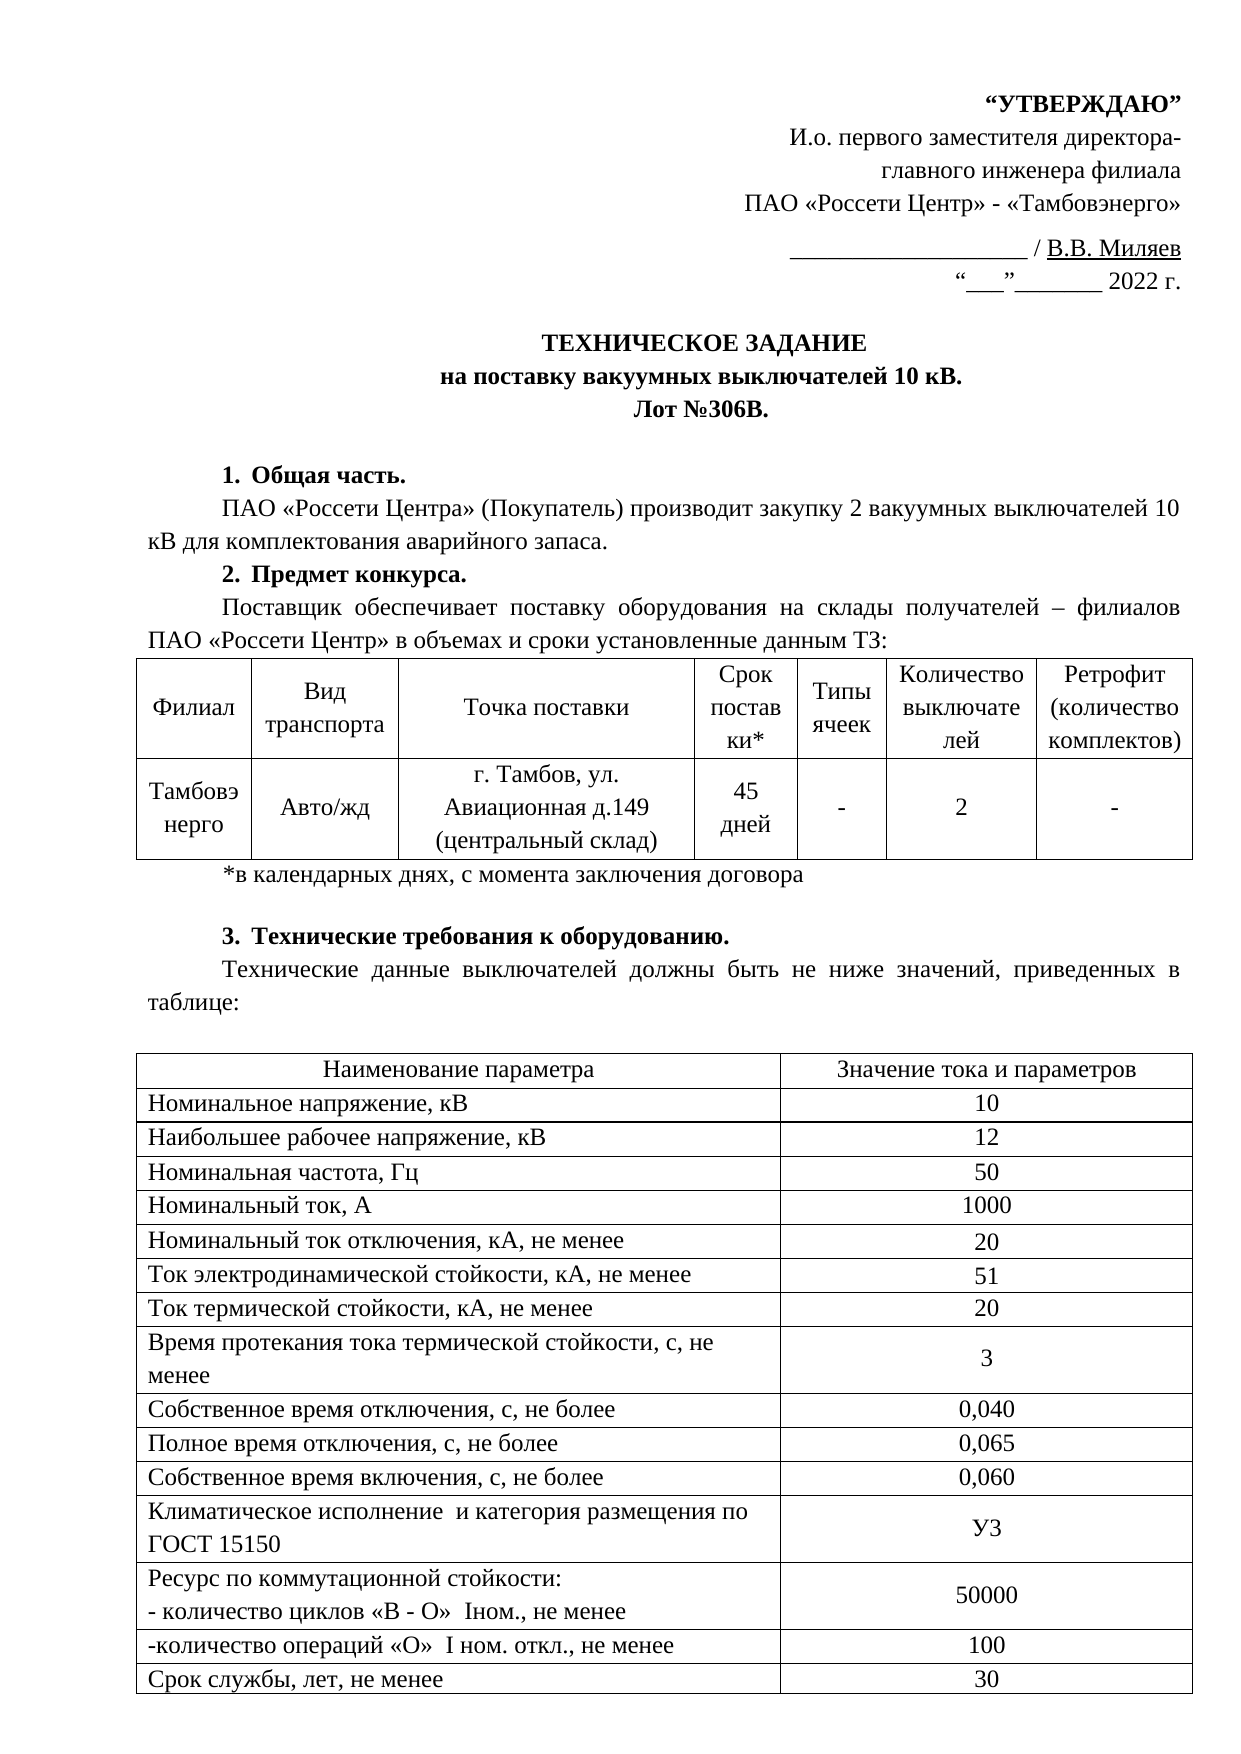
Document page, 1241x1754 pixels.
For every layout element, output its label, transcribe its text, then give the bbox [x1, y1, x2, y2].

table_cell 12 [781, 1123, 1192, 1156]
table_header Точка поставки [399, 659, 694, 758]
table_cell Тамбовэнерго [137, 759, 251, 858]
table_cell Номинальный ток, А [137, 1191, 780, 1224]
text ПАО «Россети Центра» (Покупатель) производит закупку 2 вакуумных выключателей 10 кВ для комплектования аварийного запаса. [148, 493, 1181, 555]
text “___”_______ 2022 г. [591, 266, 1181, 295]
table_cell 50 [781, 1157, 1192, 1189]
table_cell У3 [781, 1496, 1192, 1562]
text Лот №306В. [221, 394, 1181, 423]
table_cell 100 [781, 1630, 1192, 1663]
table_cell 3 [781, 1327, 1192, 1393]
table_cell - [1037, 759, 1192, 858]
table_cell Ресурс по коммутационной стойкости: - количество циклов «B - О» Iном., не менее [137, 1563, 780, 1629]
table_cell Полное время отключения, с, не более [137, 1428, 780, 1461]
table_cell Номинальный ток отключения, кА, не менее [137, 1225, 780, 1258]
text главного инженера филиала [591, 155, 1181, 183]
table_header Филиал [137, 659, 251, 758]
text ТЕХНИЧЕСКОЕ ЗАДАНИЕ [221, 328, 1181, 357]
table_cell 20 [781, 1293, 1192, 1326]
table_cell 20 [781, 1225, 1192, 1258]
table_cell 1000 [781, 1191, 1192, 1224]
list *в календарных днях, с момента заключения договора [223, 860, 1181, 888]
table_header Вид транспорта [252, 659, 398, 758]
list Технические требования к оборудованию. [222, 921, 1181, 950]
table_cell Собственное время отключения, с, не более [137, 1394, 780, 1427]
table_header Наименование параметра [137, 1054, 780, 1087]
table_cell Наибольшее рабочее напряжение, кВ [137, 1123, 780, 1156]
table_cell Ток термической стойкости, кА, не менее [137, 1293, 780, 1326]
table_cell -количество операций «О» I ном. откл., не менее [137, 1630, 780, 1663]
table_cell 50000 [781, 1563, 1192, 1629]
table_cell 0,040 [781, 1394, 1192, 1427]
text И.о. первого заместителя директора- [591, 122, 1181, 150]
table_cell 10 [781, 1089, 1192, 1121]
text Технические данные выключателей должны быть не ниже значений, приведенных в таблице: [148, 954, 1181, 1016]
table_cell - [798, 759, 886, 858]
text на поставку вакуумных выключателей 10 кВ. [221, 361, 1181, 390]
table_header Количество выключателей [887, 659, 1036, 758]
table_cell 30 [781, 1664, 1192, 1693]
table_header Ретрофит (количество комплектов) [1037, 659, 1192, 758]
table_cell 0,065 [781, 1428, 1192, 1461]
table_cell Ток электродинамической стойкости, кА, не менее [137, 1259, 780, 1292]
table_cell 51 [781, 1259, 1192, 1292]
text ПАО «Россети Центр» - «Тамбовэнерго» [591, 188, 1181, 216]
table_cell Авто/жд [252, 759, 398, 858]
table_cell Номинальная частота, Гц [137, 1157, 780, 1189]
table_cell Климатическое исполнение и категория размещения по ГОСТ 15150 [137, 1496, 780, 1562]
table_header Типы ячеек [798, 659, 886, 758]
text ___________________ / В.В. Миляев [591, 233, 1181, 262]
list Предмет конкурса. [222, 559, 1181, 588]
table_cell 0,060 [781, 1462, 1192, 1495]
table_cell 45 дней [695, 759, 797, 858]
table_header Значение тока и параметров [781, 1054, 1192, 1087]
text “УТВЕРЖДАЮ” [591, 89, 1181, 117]
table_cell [137, 1664, 780, 1693]
table_cell Номинальное напряжение, кВ [137, 1089, 780, 1121]
table_cell Время протекания тока термической стойкости, с, не менее [137, 1327, 780, 1393]
list Общая часть. [222, 460, 1181, 489]
table_cell 2 [887, 759, 1036, 858]
table_cell г. Тамбов, ул. Авиационная д.149 (центральный склад) [399, 759, 694, 858]
table_header Срок поставки* [695, 659, 797, 758]
text Поставщик обеспечивает поставку оборудования на склады получателей – филиалов ПАО «Россети Центр» в объемах и сроки установленные данным ТЗ: [148, 592, 1181, 654]
table_cell Собственное время включения, с, не более [137, 1462, 780, 1495]
